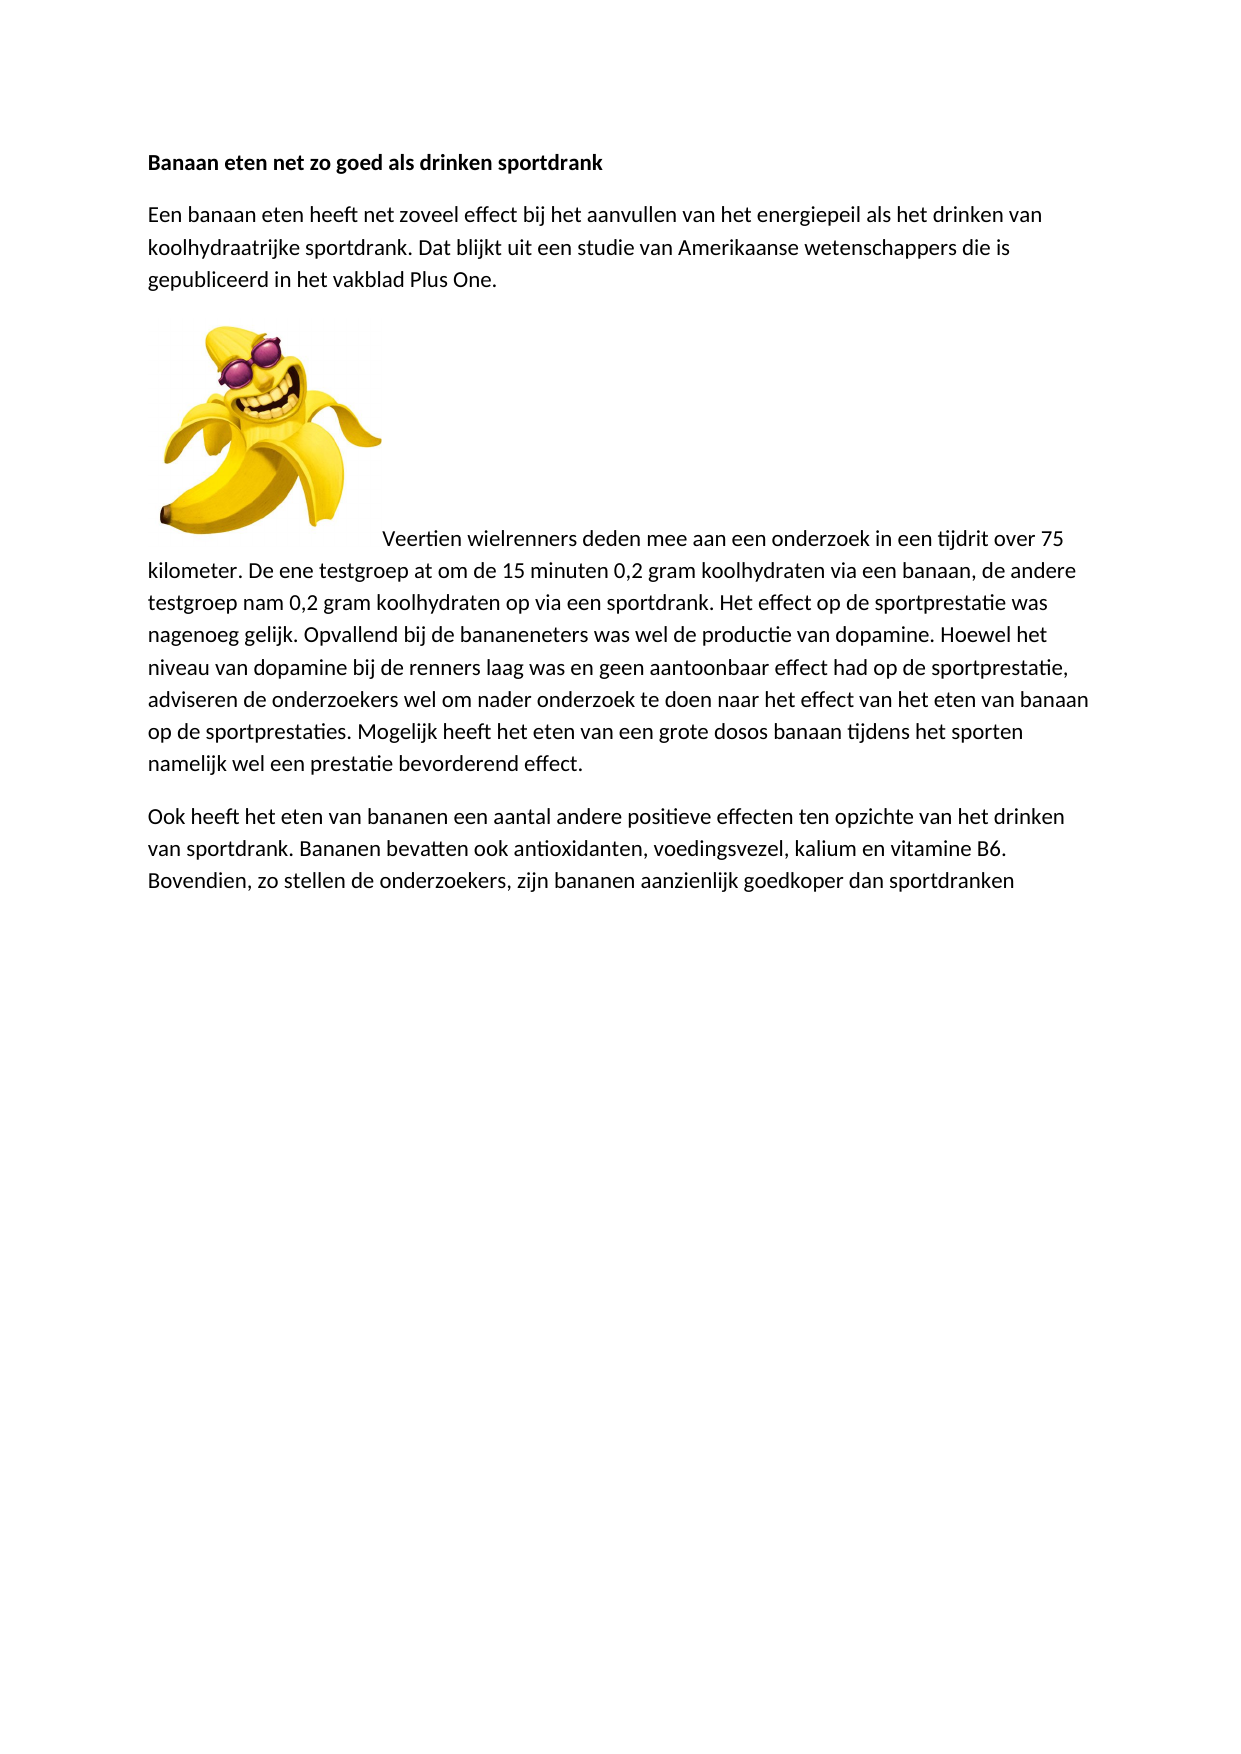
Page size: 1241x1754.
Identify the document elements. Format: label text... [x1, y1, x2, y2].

picture [147, 318, 382, 547]
text Ook heeft het eten van bananen een aantal andere positieve effecten ten opzichte van het drinken van sportdrank. Bananen bevatten ook antioxidanten, voedingsvezel, kalium en vitamine B6. Bovendien, zo stellen de onderzoekers, zijn bananen aanzienlijk goedkoper dan sportdranken [148, 802, 1093, 894]
text Banaan eten net zo goed als drinken sportdrank [148, 148, 1093, 176]
text Veertien wielrenners deden mee aan een onderzoek in een tijdrit over 75 kilometer. De ene testgroep at om de 15 minuten 0,2 gram koolhydraten via een banaan, de andere testgroep nam 0,2 gram koolhydraten op via een sportdrank. Het effect op de sportprestatie was nagenoeg gelijk. Opvallend bij de bananeneters was wel de productie van dopamine. Hoewel het niveau van dopamine bij de renners laag was en geen aantoonbaar effect had op de sportprestatie, adviseren de onderzoekers wel om nader onderzoek te doen naar het effect van het eten van banaan op de sportprestaties. Mogelijk heeft het eten van een grote dosos banaan tijdens het sporten namelijk wel een prestatie bevorderend effect. [148, 318, 1093, 777]
text Een banaan eten heeft net zoveel effect bij het aanvullen van het energiepeil als het drinken van koolhydraatrijke sportdrank. Dat blijkt uit een studie van Amerikaanse wetenschappers die is gepubliceerd in het vakblad Plus One. [148, 201, 1093, 293]
